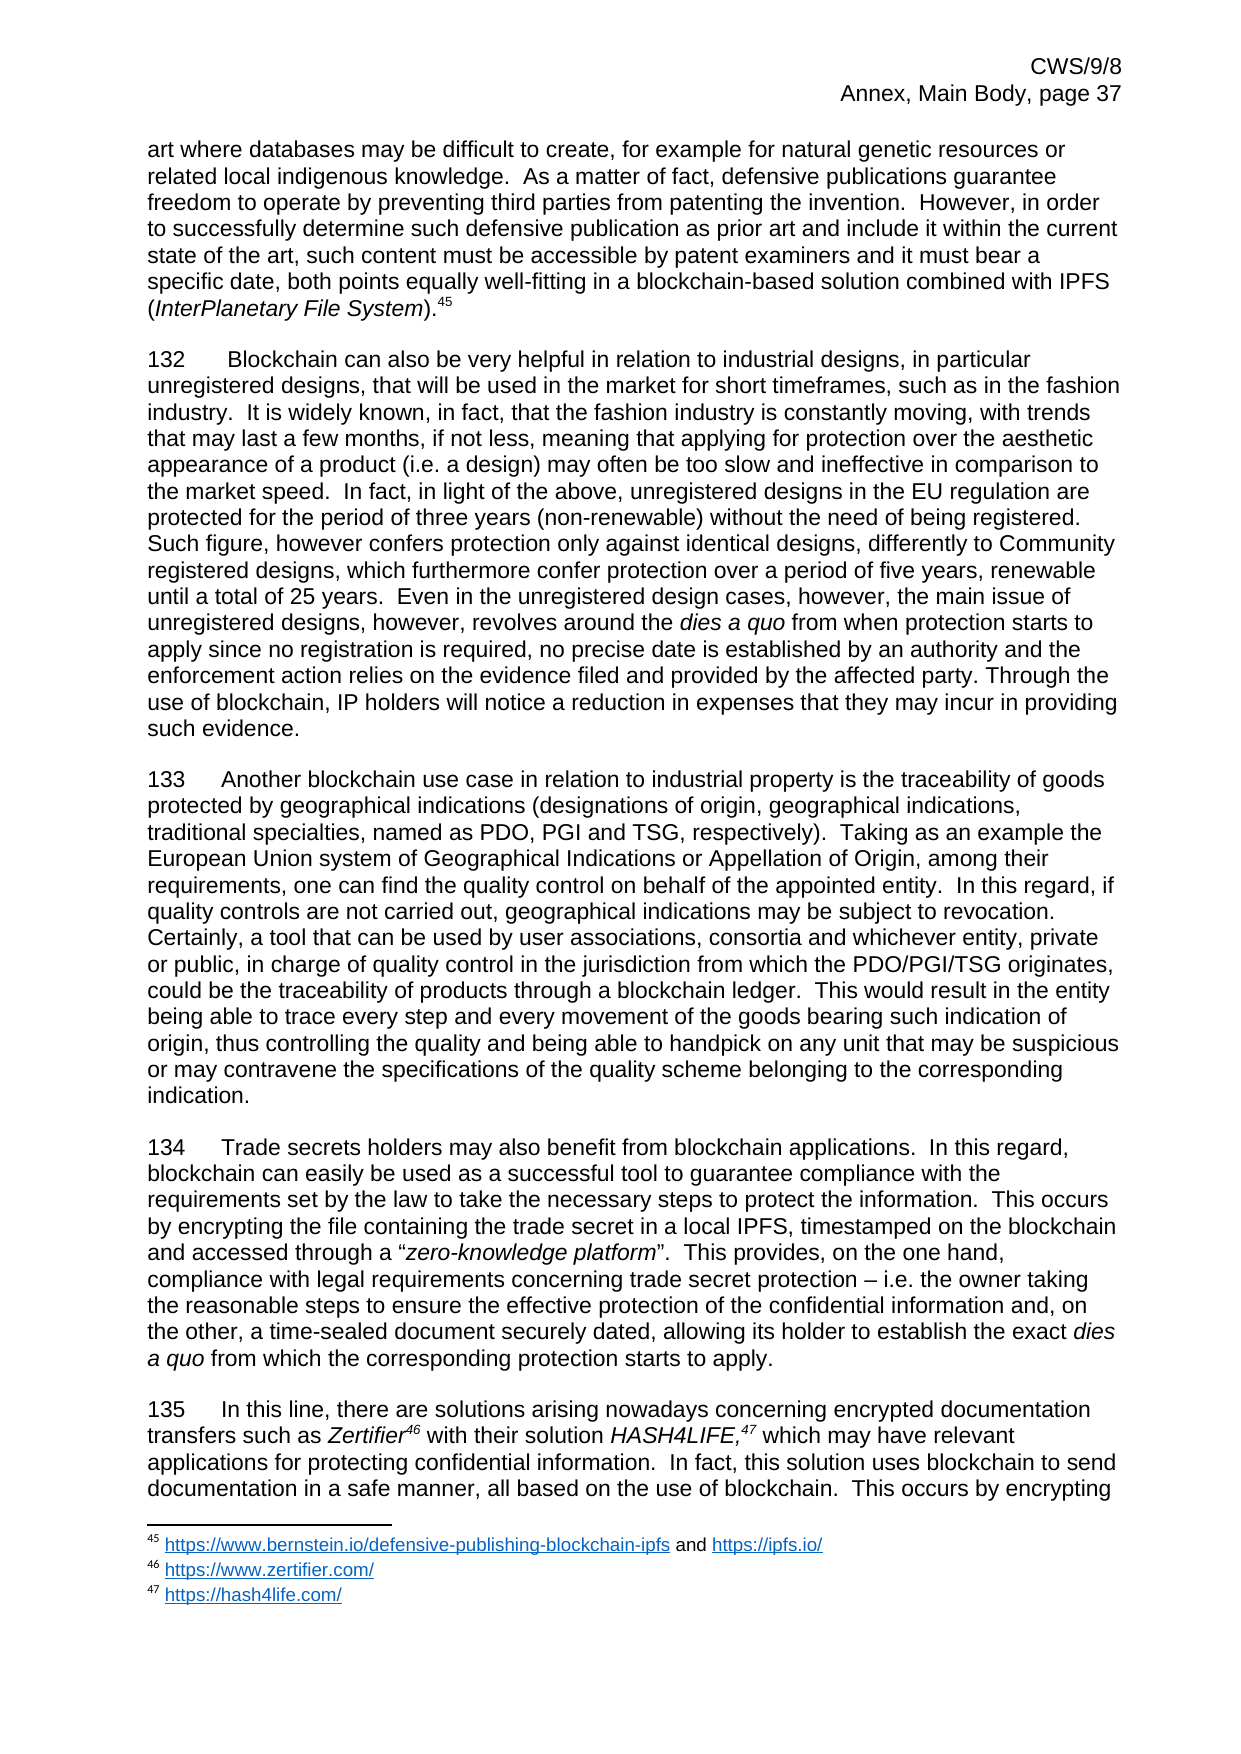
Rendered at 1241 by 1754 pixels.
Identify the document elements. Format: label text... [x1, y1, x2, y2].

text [147, 1396, 1122, 1501]
text Trade secrets holders may also benefit from blockchain applications. In this regard, blockchain can easily be used as a successful tool to guarantee compliance with the requirements set by the law to take the necessary steps to protect the information. This occurs by encrypting the file containing the trade secret in a local IPFS, timestamped on the blockchain and accessed through a “zero-knowledge platform”. This provides, on the one hand, compliance with legal requirements concerning trade secret protection – i.e. the owner taking the reasonable steps to ensure the effective protection of the confidential information and, on the other, a time-sealed document securely dated, allowing its holder to establish the exact dies a quo from which the corresponding protection starts to apply. [147, 1134, 1122, 1371]
text Another blockchain use case in relation to industrial property is the traceability of goods protected by geographical indications (designations of origin, geographical indications, traditional specialties, named as PDO, PGI and TSG, respectively). Taking as an example the European Union system of Geographical Indications or Appellation of Origin, among their requirements, one can find the quality control on behalf of the appointed entity. In this regard, if quality controls are not carried out, geographical indications may be subject to revocation. Certainly, a tool that can be used by user associations, consortia and whichever entity, private or public, in charge of quality control in the jurisdiction from which the PDO/PGI/TSG originates, could be the traceability of products through a blockchain ledger. This would result in the entity being able to trace every step and every movement of the goods bearing such indication of origin, thus controlling the quality and being able to handpick on any unit that may be suspicious or may contravene the specifications of the quality scheme belonging to the corresponding indication. [147, 766, 1122, 1109]
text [147, 136, 1122, 321]
text Blockchain can also be very helpful in relation to industrial designs, in particular unregistered designs, that will be used in the market for short timeframes, such as in the fashion industry. It is widely known, in fact, that the fashion industry is constantly moving, with trends that may last a few months, if not less, meaning that applying for protection over the aesthetic appearance of a product (i.e. a design) may often be too slow and ineffective in comparison to the market speed. In fact, in light of the above, unregistered designs in the EU regulation are protected for the period of three years (non-renewable) without the need of being registered. Such figure, however confers protection only against identical designs, differently to Community registered designs, which furthermore confer protection over a period of five years, renewable until a total of 25 years. Even in the unregistered design cases, however, the main issue of unregistered designs, however, revolves around the dies a quo from when protection starts to apply since no registration is required, no precise date is established by an authority and the enforcement action relies on the evidence filed and provided by the affected party. Through the use of blockchain, IP holders will notice a reduction in expenses that they may incur in providing such evidence. [147, 346, 1122, 741]
